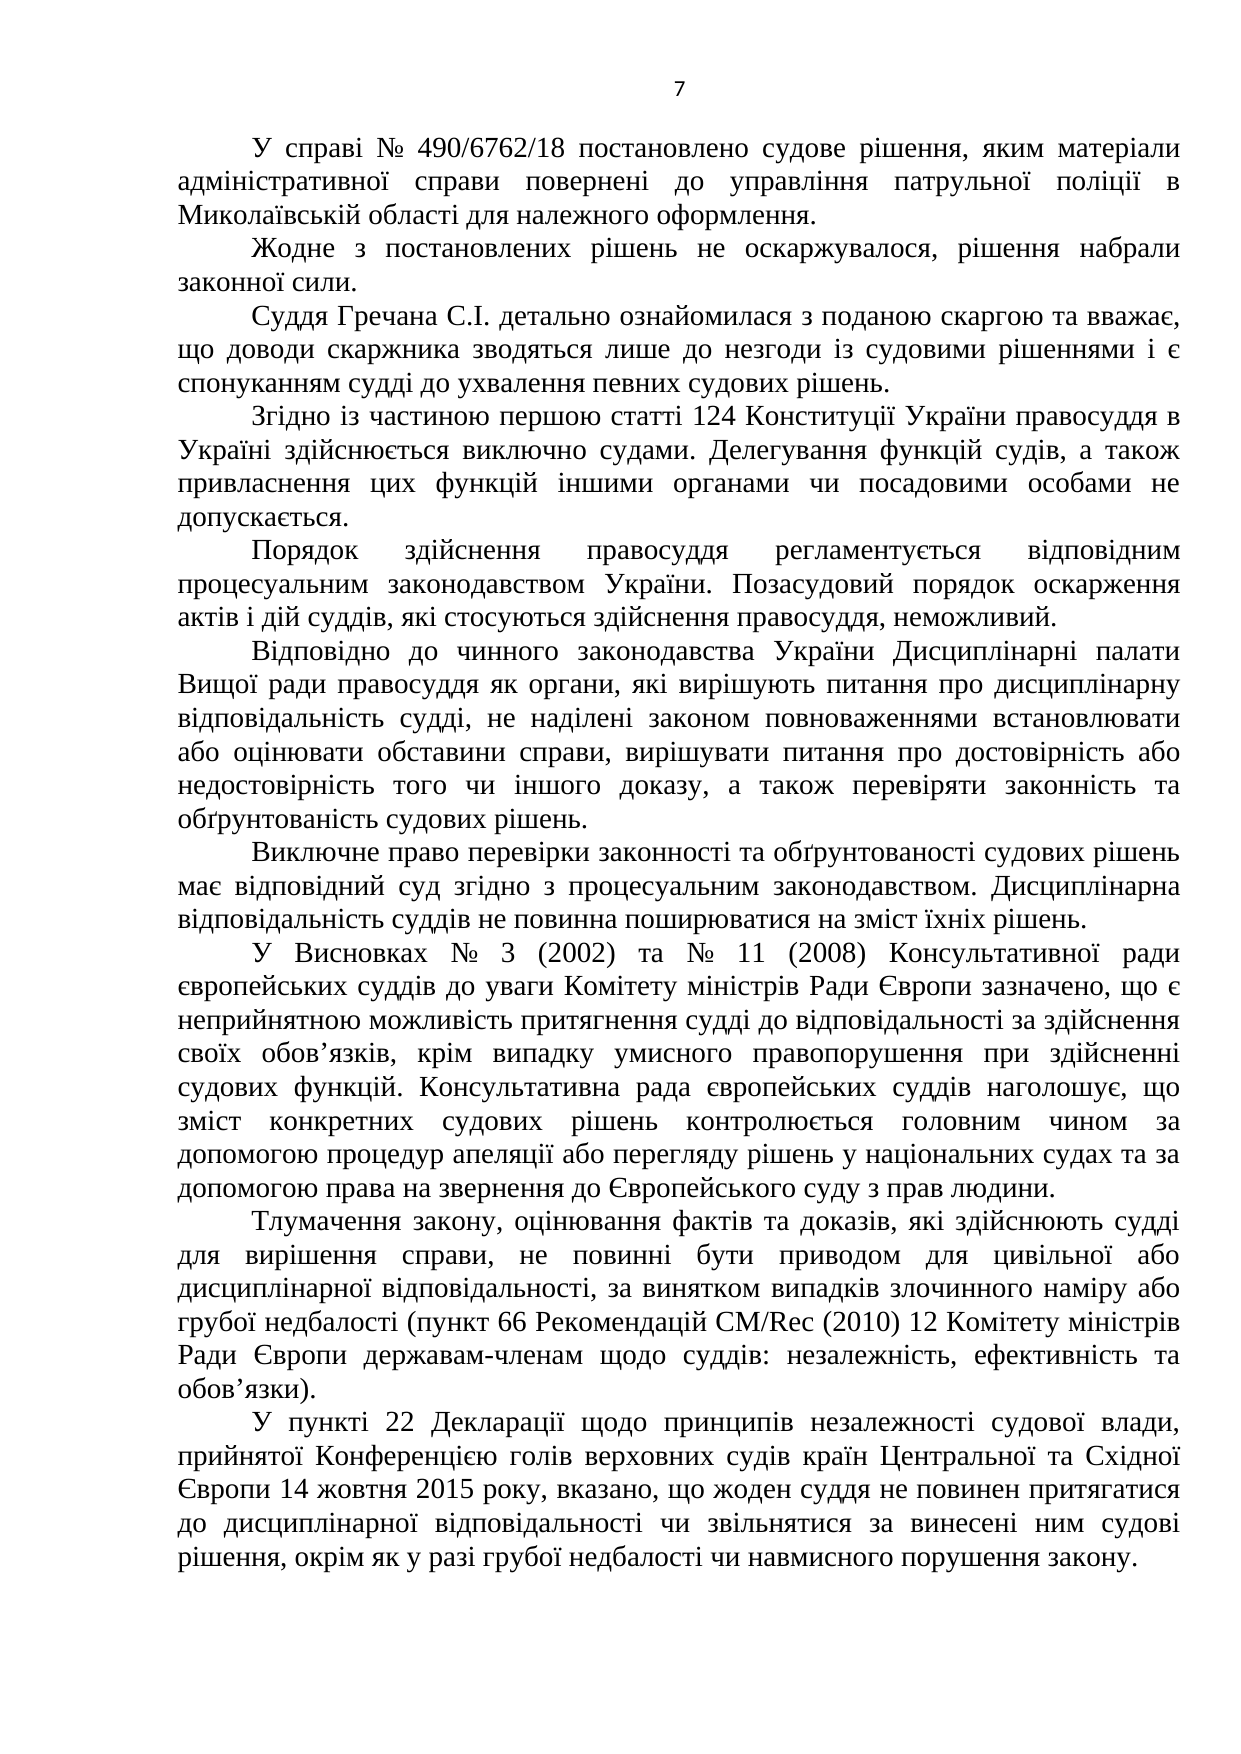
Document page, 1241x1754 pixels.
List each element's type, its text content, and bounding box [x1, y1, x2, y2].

text Жодне з постановлених рішень не оскаржувалося, рішення набрали законної сили. [177, 231, 1181, 298]
text Суддя Гречана С.І. детально ознайомилася з поданою скаргою та вважає, що доводи скаржника зводяться лише до незгоди із судовими рішеннями і є спонуканням судді до ухвалення певних судових рішень. [177, 298, 1181, 398]
text Виключне право перевірки законності та обґрунтованості судових рішень має відповідний суд згідно з процесуальним законодавством. Дисциплінарна відповідальність суддів не повинна поширюватися на зміст їхніх рішень. [177, 834, 1181, 935]
text У Висновках № 3 (2002) та № 11 (2008) Консультативної ради європейських суддів до уваги Комітету міністрів Ради Європи зазначено, що є неприйнятною можливість притягнення судді до відповідальності за здійснення своїх обов’язків, крім випадку умисного правопорушення при здійсненні судових функцій. Консультативна рада європейських суддів наголошує, що зміст конкретних судових рішень контролюється головним чином за допомогою процедур апеляції або перегляду рішень у національних судах та за допомогою права на звернення до Європейського суду з прав людини. [177, 935, 1181, 1203]
text У пункті 22 Декларації щодо принципів незалежності судової влади, прийнятої Конференцією голів верховних судів країн Центральної та Східної Європи 14 жовтня 2015 року, вказано, що жоден суддя не повинен притягатися до дисциплінарної відповідальності чи звільнятися за винесені ним судові рішення, окрім як у разі грубої недбалості чи навмисного порушення закону. [177, 1404, 1181, 1572]
text Порядок здійснення правосуддя регламентується відповідним процесуальним законодавством України. Позасудовий порядок оскарження актів і дій суддів, які стосуються здійснення правосуддя, неможливий. [177, 532, 1181, 633]
text У справі № 490/6762/18 постановлено судове рішення, яким матеріали адміністративної справи повернені до управління патрульної поліції в Миколаївській області для належного оформлення. [177, 130, 1181, 231]
text Тлумачення закону, оцінювання фактів та доказів, які здійснюють судді для вирішення справи, не повинні бути приводом для цивільної або дисциплінарної відповідальності, за винятком випадків злочинного наміру або грубої недбалості (пункт 66 Рекомендацій CM/Rec (2010) 12 Комітету міністрів Ради Європи державам-членам щодо суддів: незалежність, ефективність та обов’язки). [177, 1203, 1181, 1404]
text Згідно із частиною першою статті 124 Конституції України правосуддя в Україні здійснюється виключно судами. Делегування функцій судів, а також привласнення цих функцій іншими органами чи посадовими особами не допускається. [177, 398, 1181, 532]
text Відповідно до чинного законодавства України Дисциплінарні палати Вищої ради правосуддя як органи, які вирішують питання про дисциплінарну відповідальність судді, не наділені законом повноваженнями встановлювати або оцінювати обставини справи, вирішувати питання про достовірність або недостовірність того чи іншого доказу, а також перевіряти законність та обґрунтованість судових рішень. [177, 633, 1181, 834]
